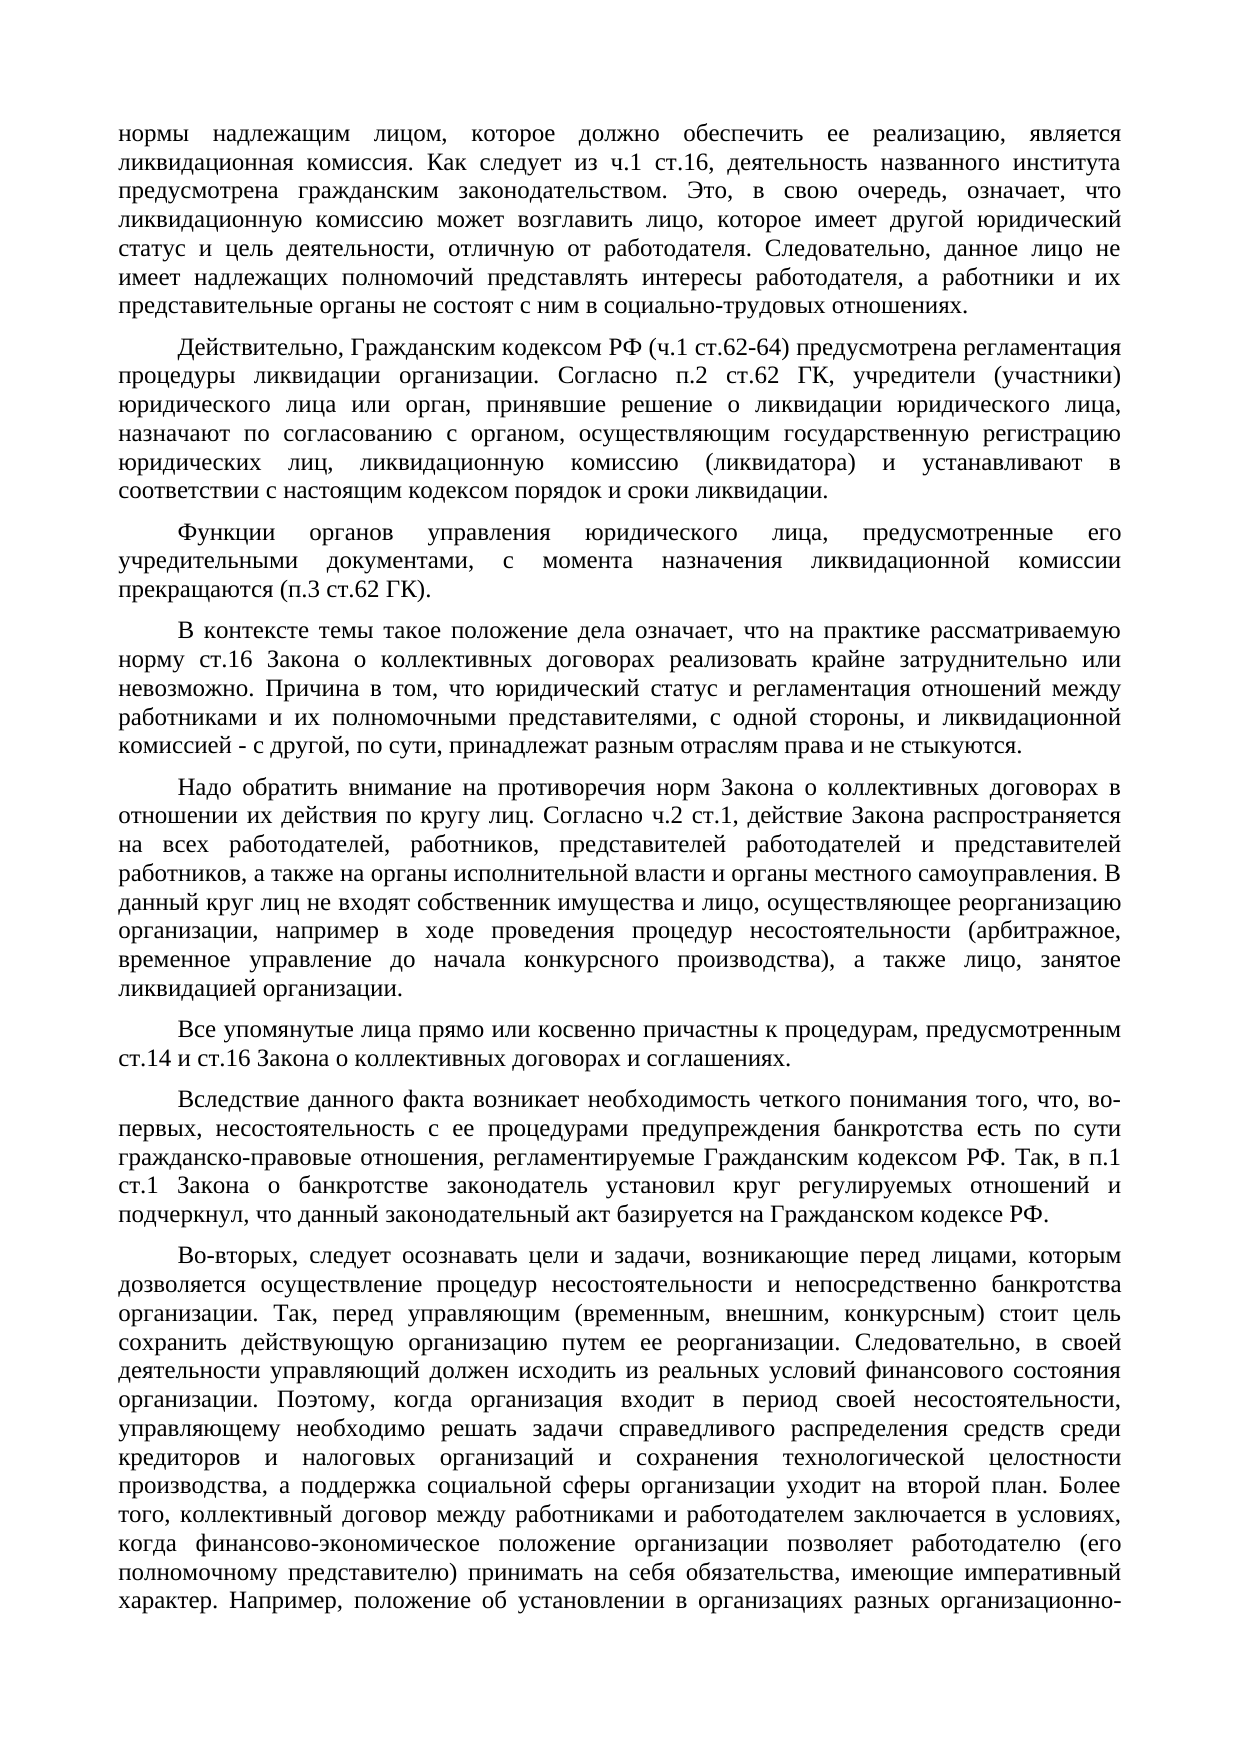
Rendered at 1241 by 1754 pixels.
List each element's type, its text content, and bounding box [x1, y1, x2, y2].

text В контексте темы такое положение дела означает, что на практике рассматриваемую норму ст.16 Закона о коллективных договорах реализовать крайне затруднительно или невозможно. Причина в том, что юридический статус и регламентация отношений между работниками и их полномочными представителями, с одной стороны, и ликвидационной комиссией - с другой, по сути, принадлежат разным отраслям права и не стыкуются. [118, 616, 1122, 759]
text Вследствие данного факта возникает необходимость четкого понимания того, что, во-первых, несостоятельность с ее процедурами предупреждения банкротства есть по сути гражданско-правовые отношения, регламентируемые Гражданским кодексом РФ. Так, в п.1 ст.1 Закона о банкротстве законодатель установил круг регулируемых отношений и подчеркнул, что данный законодательный акт базируется на Гражданском кодексе РФ. [118, 1084, 1122, 1228]
text Все упомянутые лица прямо или косвенно причастны к процедурам, предусмотренным ст.14 и ст.16 Закона о коллективных договорах и соглашениях. [118, 1014, 1122, 1072]
text Надо обратить внимание на противоречия норм Закона о коллективных договорах в отношении их действия по кругу лиц. Согласно ч.2 ст.1, действие Закона распространяется на всех работодателей, работников, представителей работодателей и представителей работников, а также на органы исполнительной власти и органы местного самоуправления. В данный круг лиц не входят собственник имущества и лицо, осуществляющее реорганизацию организации, например в ходе проведения процедур несостоятельности (арбитражное, временное управление до начала конкурсного производства), а также лицо, занятое ликвидацией организации. [118, 772, 1122, 1002]
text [118, 1241, 1122, 1614]
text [118, 118, 1122, 319]
text Функции органов управления юридического лица, предусмотренные его учредительными документами, с момента назначения ликвидационной комиссии прекращаются (п.3 ст.62 ГК). [118, 517, 1122, 603]
text Действительно, Гражданским кодексом РФ (ч.1 ст.62-64) предусмотрена регламентация процедуры ликвидации организации. Согласно п.2 ст.62 ГК, учредители (участники) юридического лица или орган, принявшие решение о ликвидации юридического лица, назначают по согласованию с органом, осуществляющим государственную регистрацию юридических лиц, ликвидационную комиссию (ликвидатора) и устанавливают в соответствии с настоящим кодексом порядок и сроки ликвидации. [118, 332, 1122, 504]
